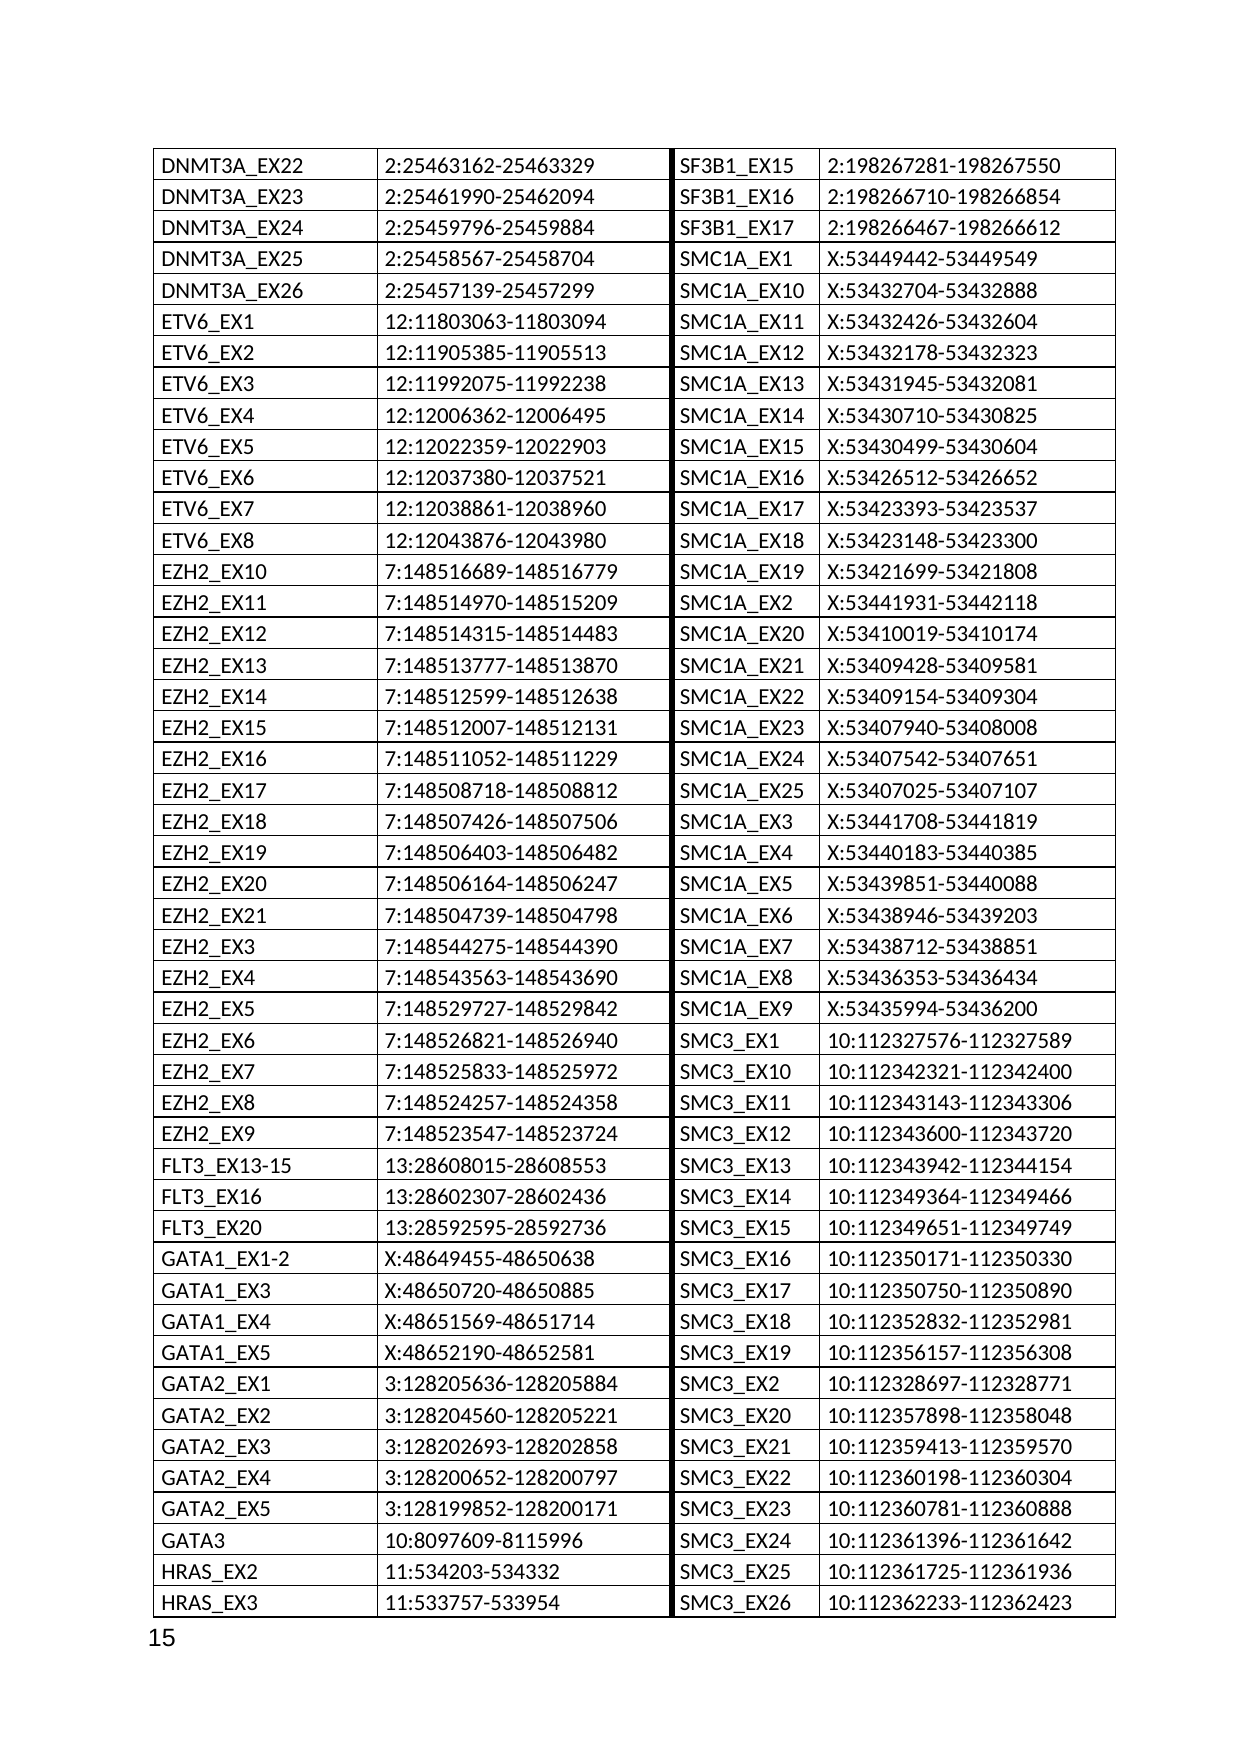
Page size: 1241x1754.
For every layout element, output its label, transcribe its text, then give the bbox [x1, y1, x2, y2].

table_cell DNMT3A_EX26 [154, 274, 377, 304]
table_cell 10:112352832-112352981 [820, 1305, 1115, 1335]
table_cell X:53449442-53449549 [820, 243, 1115, 273]
table_cell SF3B1_EX17 [675, 211, 819, 241]
table_cell SMC1A_EX8 [675, 961, 819, 991]
table_cell FLT3_EX13-15 [154, 1149, 377, 1179]
table_cell FLT3_EX20 [154, 1211, 377, 1241]
table_cell SMC1A_EX23 [675, 711, 819, 741]
table_cell 13:28602307-28602436 [378, 1180, 669, 1210]
table_cell SMC3_EX26 [675, 1586, 819, 1616]
table_cell SMC3_EX14 [675, 1180, 819, 1210]
table_cell SMC1A_EX20 [675, 618, 819, 648]
table_cell 10:112343143-112343306 [820, 1086, 1115, 1116]
table_cell 7:148524257-148524358 [378, 1086, 669, 1116]
table_cell X:53440183-53440385 [820, 836, 1115, 866]
table_cell SMC1A_EX18 [675, 524, 819, 554]
table_cell 7:148525833-148525972 [378, 1055, 669, 1085]
table_cell X:53407542-53407651 [820, 743, 1115, 773]
table_cell 7:148513777-148513870 [378, 649, 669, 679]
table_cell 2:25463162-25463329 [378, 149, 669, 179]
table_cell 11:533757-533954 [378, 1586, 669, 1616]
table_cell EZH2_EX6 [154, 1024, 377, 1054]
table_cell EZH2_EX19 [154, 836, 377, 866]
table_cell 10:112343942-112344154 [820, 1149, 1115, 1179]
table_cell SMC3_EX10 [675, 1055, 819, 1085]
table_cell GATA1_EX5 [154, 1336, 377, 1366]
table_cell 2:25459796-25459884 [378, 211, 669, 241]
table_cell EZH2_EX17 [154, 774, 377, 804]
table_cell EZH2_EX13 [154, 649, 377, 679]
table_cell GATA1_EX4 [154, 1305, 377, 1335]
table_cell X:53435994-53436200 [820, 993, 1115, 1023]
table_cell 11:534203-534332 [378, 1555, 669, 1585]
table_cell EZH2_EX7 [154, 1055, 377, 1085]
table_cell ETV6_EX8 [154, 524, 377, 554]
table_cell SMC3_EX23 [675, 1493, 819, 1523]
table_cell 3:128200652-128200797 [378, 1461, 669, 1491]
table_cell SMC1A_EX6 [675, 899, 819, 929]
table_cell 10:112360781-112360888 [820, 1493, 1115, 1523]
table_cell X:53438946-53439203 [820, 899, 1115, 929]
table_cell 7:148506164-148506247 [378, 868, 669, 898]
table_cell SMC1A_EX16 [675, 461, 819, 491]
table_cell 7:148529727-148529842 [378, 993, 669, 1023]
table_cell X:53430710-53430825 [820, 399, 1115, 429]
table_cell GATA3 [154, 1524, 377, 1554]
table_cell SF3B1_EX16 [675, 180, 819, 210]
table_cell 10:112356157-112356308 [820, 1336, 1115, 1366]
table_cell 2:198266710-198266854 [820, 180, 1115, 210]
table_cell ETV6_EX2 [154, 336, 377, 366]
table_cell SMC3_EX12 [675, 1118, 819, 1148]
table_cell SMC3_EX1 [675, 1024, 819, 1054]
table_cell DNMT3A_EX25 [154, 243, 377, 273]
table_cell X:53409154-53409304 [820, 680, 1115, 710]
table_cell 7:148512599-148512638 [378, 680, 669, 710]
table_cell SMC1A_EX13 [675, 368, 819, 398]
table_cell ETV6_EX7 [154, 493, 377, 523]
table_cell 3:128202693-128202858 [378, 1430, 669, 1460]
table_cell 7:148507426-148507506 [378, 805, 669, 835]
table_cell EZH2_EX9 [154, 1118, 377, 1148]
table_cell 2:198267281-198267550 [820, 149, 1115, 179]
table_cell EZH2_EX16 [154, 743, 377, 773]
table_cell 10:112362233-112362423 [820, 1586, 1115, 1616]
table_cell SMC1A_EX21 [675, 649, 819, 679]
table_cell 3:128205636-128205884 [378, 1368, 669, 1398]
table_cell ETV6_EX6 [154, 461, 377, 491]
table_cell 10:112349364-112349466 [820, 1180, 1115, 1210]
table_cell X:53407025-53407107 [820, 774, 1115, 804]
table_cell 10:112357898-112358048 [820, 1399, 1115, 1429]
table_cell X:53409428-53409581 [820, 649, 1115, 679]
table_cell X:53407940-53408008 [820, 711, 1115, 741]
table_cell SMC1A_EX4 [675, 836, 819, 866]
table_cell GATA2_EX1 [154, 1368, 377, 1398]
table_cell 10:112327576-112327589 [820, 1024, 1115, 1054]
table_cell EZH2_EX8 [154, 1086, 377, 1116]
table_cell 10:112350750-112350890 [820, 1274, 1115, 1304]
table_cell 7:148523547-148523724 [378, 1118, 669, 1148]
table_cell 10:112342321-112342400 [820, 1055, 1115, 1085]
table_cell SMC3_EX16 [675, 1243, 819, 1273]
table_cell SMC1A_EX19 [675, 555, 819, 585]
table_cell DNMT3A_EX23 [154, 180, 377, 210]
table_cell SMC3_EX22 [675, 1461, 819, 1491]
table_cell SMC1A_EX17 [675, 493, 819, 523]
table_cell X:53432426-53432604 [820, 305, 1115, 335]
table_cell X:53436353-53436434 [820, 961, 1115, 991]
table_cell 7:148511052-148511229 [378, 743, 669, 773]
table_cell 3:128199852-128200171 [378, 1493, 669, 1523]
table_cell GATA1_EX1-2 [154, 1243, 377, 1273]
table_cell EZH2_EX14 [154, 680, 377, 710]
table_cell 10:112361725-112361936 [820, 1555, 1115, 1585]
table_cell 10:112349651-112349749 [820, 1211, 1115, 1241]
table_cell SMC3_EX17 [675, 1274, 819, 1304]
table_cell SMC3_EX20 [675, 1399, 819, 1429]
table_cell 12:12022359-12022903 [378, 430, 669, 460]
table_cell FLT3_EX16 [154, 1180, 377, 1210]
table_cell SMC1A_EX10 [675, 274, 819, 304]
table_cell X:53432178-53432323 [820, 336, 1115, 366]
table_cell EZH2_EX3 [154, 930, 377, 960]
table_cell 12:11992075-11992238 [378, 368, 669, 398]
table_cell 7:148504739-148504798 [378, 899, 669, 929]
table_cell 7:148514970-148515209 [378, 586, 669, 616]
table_cell 10:112350171-112350330 [820, 1243, 1115, 1273]
table_cell SMC1A_EX22 [675, 680, 819, 710]
table_cell GATA2_EX5 [154, 1493, 377, 1523]
table_cell EZH2_EX5 [154, 993, 377, 1023]
table_cell X:53431945-53432081 [820, 368, 1115, 398]
table_cell DNMT3A_EX22 [154, 149, 377, 179]
table_cell ETV6_EX5 [154, 430, 377, 460]
table_cell HRAS_EX3 [154, 1586, 377, 1616]
table_cell SMC3_EX15 [675, 1211, 819, 1241]
table_cell X:53423393-53423537 [820, 493, 1115, 523]
table_cell 10:8097609-8115996 [378, 1524, 669, 1554]
table_cell SMC3_EX24 [675, 1524, 819, 1554]
table_cell 7:148508718-148508812 [378, 774, 669, 804]
table_cell X:53410019-53410174 [820, 618, 1115, 648]
table_cell X:53423148-53423300 [820, 524, 1115, 554]
table_cell 2:25457139-25457299 [378, 274, 669, 304]
table_cell SMC1A_EX14 [675, 399, 819, 429]
table_cell SMC1A_EX25 [675, 774, 819, 804]
table_cell 2:25458567-25458704 [378, 243, 669, 273]
table_cell SMC3_EX11 [675, 1086, 819, 1116]
table_cell SMC1A_EX9 [675, 993, 819, 1023]
table_cell 12:11905385-11905513 [378, 336, 669, 366]
table_cell HRAS_EX2 [154, 1555, 377, 1585]
table_cell EZH2_EX4 [154, 961, 377, 991]
table_cell 12:12038861-12038960 [378, 493, 669, 523]
table_cell 7:148543563-148543690 [378, 961, 669, 991]
table_cell SMC1A_EX11 [675, 305, 819, 335]
table_cell 10:112359413-112359570 [820, 1430, 1115, 1460]
table_cell SMC1A_EX12 [675, 336, 819, 366]
table_cell SMC1A_EX2 [675, 586, 819, 616]
table_cell 7:148512007-148512131 [378, 711, 669, 741]
table_cell SMC1A_EX1 [675, 243, 819, 273]
table_cell 7:148526821-148526940 [378, 1024, 669, 1054]
table_cell SMC3_EX19 [675, 1336, 819, 1366]
table_cell GATA2_EX4 [154, 1461, 377, 1491]
table_cell SF3B1_EX15 [675, 149, 819, 179]
table_cell EZH2_EX18 [154, 805, 377, 835]
table_cell 7:148516689-148516779 [378, 555, 669, 585]
table_cell SMC3_EX13 [675, 1149, 819, 1179]
table_cell 7:148544275-148544390 [378, 930, 669, 960]
table_cell ETV6_EX3 [154, 368, 377, 398]
table_cell 12:12037380-12037521 [378, 461, 669, 491]
table_cell SMC1A_EX24 [675, 743, 819, 773]
table_cell 10:112361396-112361642 [820, 1524, 1115, 1554]
table_cell X:53421699-53421808 [820, 555, 1115, 585]
table_cell 10:112343600-112343720 [820, 1118, 1115, 1148]
table_cell X:53430499-53430604 [820, 430, 1115, 460]
table_cell GATA2_EX3 [154, 1430, 377, 1460]
table_cell EZH2_EX12 [154, 618, 377, 648]
table_cell EZH2_EX11 [154, 586, 377, 616]
table_cell EZH2_EX20 [154, 868, 377, 898]
table_cell 3:128204560-128205221 [378, 1399, 669, 1429]
table_cell EZH2_EX21 [154, 899, 377, 929]
table_cell X:53426512-53426652 [820, 461, 1115, 491]
table_cell EZH2_EX10 [154, 555, 377, 585]
table_cell SMC3_EX18 [675, 1305, 819, 1335]
table_cell SMC3_EX2 [675, 1368, 819, 1398]
table_cell SMC3_EX21 [675, 1430, 819, 1460]
table_cell X:53441931-53442118 [820, 586, 1115, 616]
table_cell 12:12043876-12043980 [378, 524, 669, 554]
table_cell X:48651569-48651714 [378, 1305, 669, 1335]
table_cell SMC3_EX25 [675, 1555, 819, 1585]
table_cell ETV6_EX1 [154, 305, 377, 335]
table_cell X:53441708-53441819 [820, 805, 1115, 835]
table_cell X:53438712-53438851 [820, 930, 1115, 960]
table_cell DNMT3A_EX24 [154, 211, 377, 241]
table_cell 7:148514315-148514483 [378, 618, 669, 648]
table_cell 7:148506403-148506482 [378, 836, 669, 866]
table_cell X:53432704-53432888 [820, 274, 1115, 304]
table_cell X:48650720-48650885 [378, 1274, 669, 1304]
table_cell X:48652190-48652581 [378, 1336, 669, 1366]
table_cell SMC1A_EX15 [675, 430, 819, 460]
table_cell GATA2_EX2 [154, 1399, 377, 1429]
table_cell 10:112328697-112328771 [820, 1368, 1115, 1398]
table_cell SMC1A_EX3 [675, 805, 819, 835]
table_cell 2:25461990-25462094 [378, 180, 669, 210]
table_cell X:48649455-48650638 [378, 1243, 669, 1273]
table_cell GATA1_EX3 [154, 1274, 377, 1304]
table_cell 10:112360198-112360304 [820, 1461, 1115, 1491]
table_cell 13:28608015-28608553 [378, 1149, 669, 1179]
table_cell 12:12006362-12006495 [378, 399, 669, 429]
table_cell X:53439851-53440088 [820, 868, 1115, 898]
table_cell SMC1A_EX7 [675, 930, 819, 960]
table_cell ETV6_EX4 [154, 399, 377, 429]
table_cell 12:11803063-11803094 [378, 305, 669, 335]
table_cell 13:28592595-28592736 [378, 1211, 669, 1241]
table_cell EZH2_EX15 [154, 711, 377, 741]
table_cell SMC1A_EX5 [675, 868, 819, 898]
table_cell 2:198266467-198266612 [820, 211, 1115, 241]
